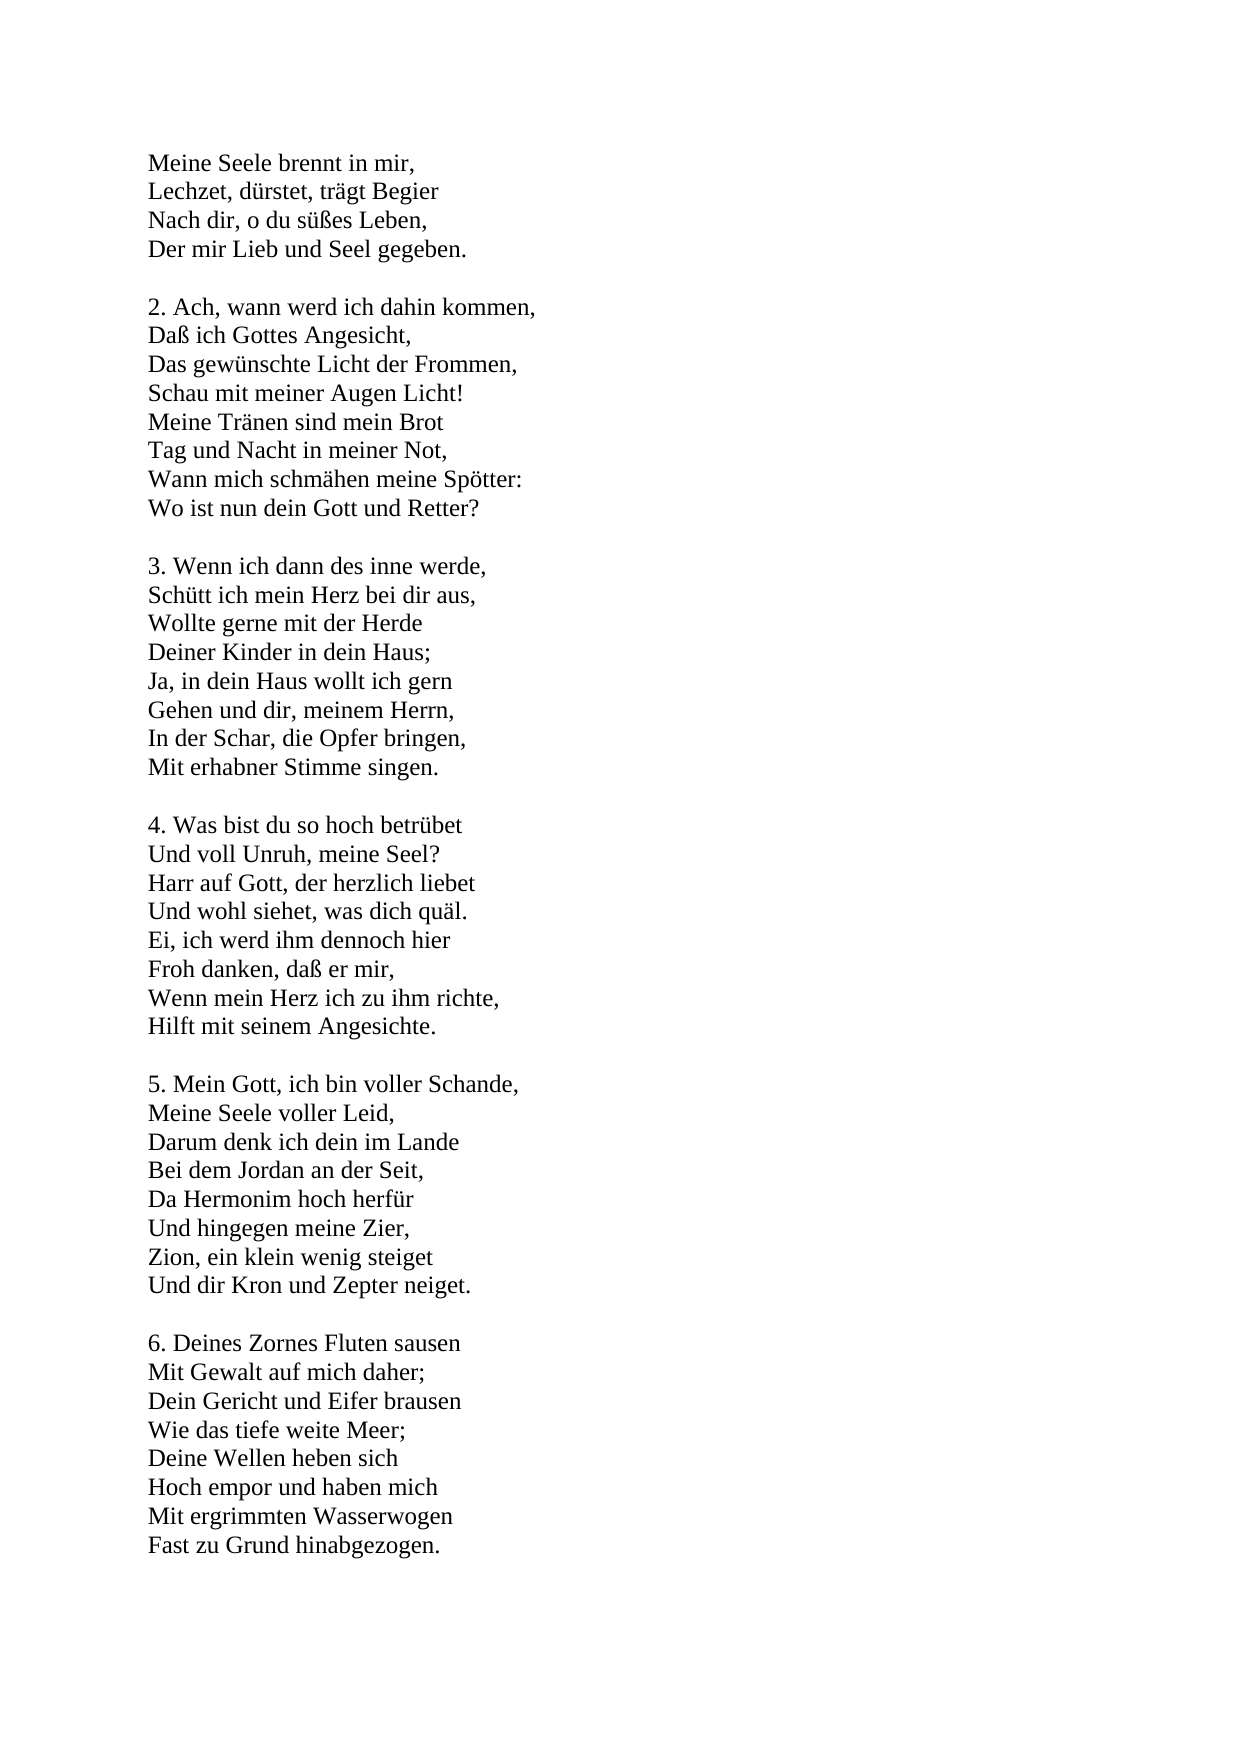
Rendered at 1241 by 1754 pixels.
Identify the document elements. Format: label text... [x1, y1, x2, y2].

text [148, 148, 1093, 263]
text 5. Mein Gott, ich bin voller Schande, Meine Seele voller Leid, Darum denk ich dein im Lande Bei dem Jordan an der Seit, Da Hermonim hoch herfür Und hingegen meine Zier, Zion, ein klein wenig steiget Und dir Kron und Zepter neiget. [148, 1069, 1093, 1299]
text 3. Wenn ich dann des inne werde, Schütt ich mein Herz bei dir aus, Wollte gerne mit der Herde Deiner Kinder in dein Haus; Ja, in dein Haus wollt ich gern Gehen und dir, meinem Herrn, In der Schar, die Opfer bringen, Mit erhabner Stimme singen. [148, 551, 1093, 781]
text 2. Ach, wann werd ich dahin kommen, Daß ich Gottes Angesicht, Das gewünschte Licht der Frommen, Schau mit meiner Augen Licht! Meine Tränen sind mein Brot Tag und Nacht in meiner Not, Wann mich schmähen meine Spötter: Wo ist nun dein Gott und Retter? [148, 292, 1093, 522]
text 4. Was bist du so hoch betrübet Und voll Unruh, meine Seel? Harr auf Gott, der herzlich liebet Und wohl siehet, was dich quäl. Ei, ich werd ihm dennoch hier Froh danken, daß er mir, Wenn mein Herz ich zu ihm richte, Hilft mit seinem Angesichte. [148, 810, 1093, 1040]
text 6. Deines Zornes Fluten sausen Mit Gewalt auf mich daher; Dein Gericht und Eifer brausen Wie das tiefe weite Meer; Deine Wellen heben sich Hoch empor und haben mich Mit ergrimmten Wasserwogen Fast zu Grund hinabgezogen. [148, 1328, 1093, 1558]
